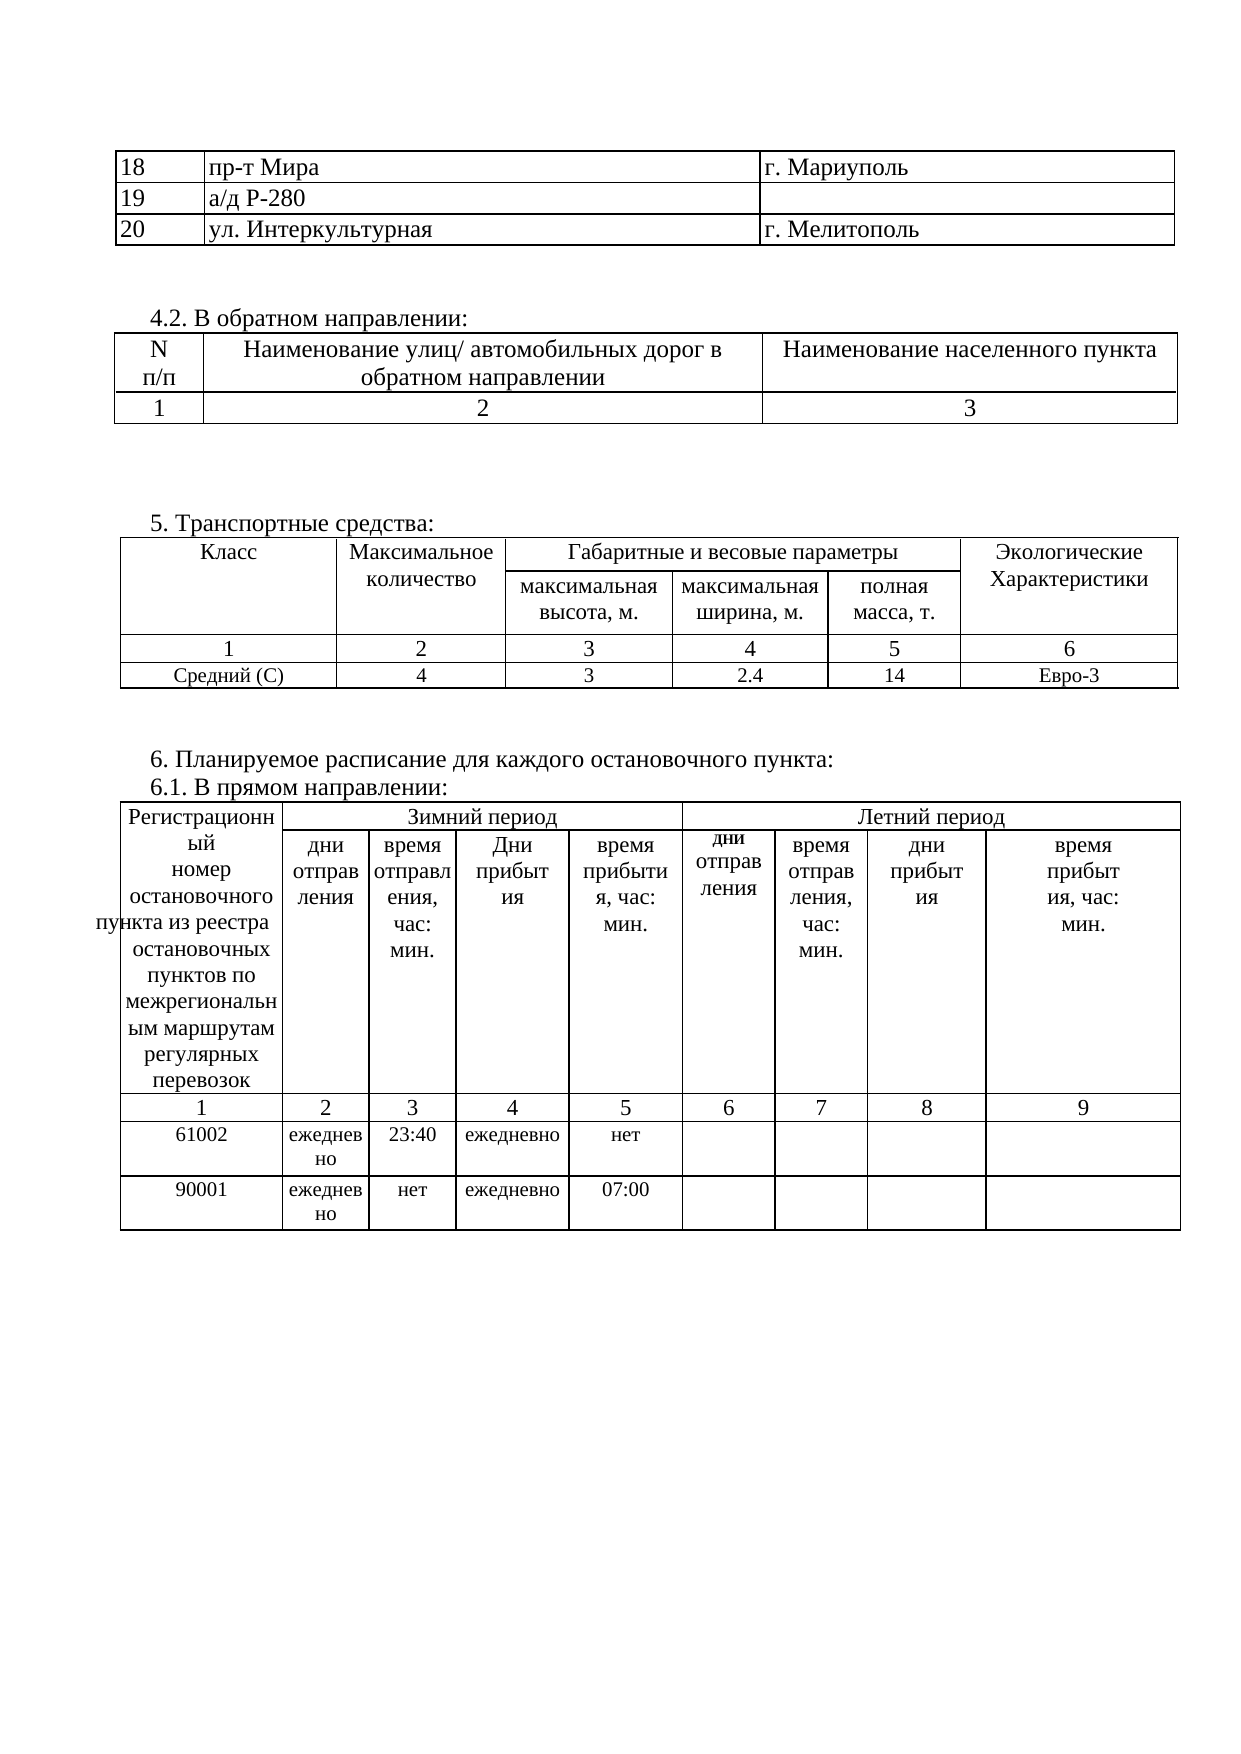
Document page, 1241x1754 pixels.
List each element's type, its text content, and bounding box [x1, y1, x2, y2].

table_cell [776, 1177, 867, 1229]
table_cell [987, 1122, 1180, 1175]
table_cell [683, 1177, 774, 1229]
table_cell 7 [776, 1094, 867, 1121]
table_cell 23:40 [370, 1122, 455, 1175]
table_header Класс [121, 538, 336, 633]
table_cell [868, 1122, 985, 1175]
table_header Регистрационный номер остановочного пункта из реестра остановочных пунктов по межрегиональным маршрутам регулярных перевозок [121, 803, 282, 1093]
table_cell ул. Интеркультурная [205, 215, 759, 244]
table_cell 4 [337, 663, 505, 687]
table_cell нет [370, 1177, 455, 1229]
table_cell 1 [121, 635, 336, 661]
table_cell 61002 [121, 1122, 282, 1175]
table_cell ежедневно [283, 1122, 368, 1175]
table_cell Средний (С) [121, 663, 336, 687]
table_cell 6 [961, 635, 1177, 661]
table_cell 9 [987, 1094, 1180, 1121]
table_cell а/д Р-280 [205, 183, 759, 213]
table_header Экологические Характеристики [961, 538, 1177, 633]
table_cell г. Мариуполь [761, 152, 1174, 181]
table_cell [776, 1122, 867, 1175]
table_cell 3 [763, 391, 1177, 423]
table_cell Дни прибыт ия [457, 831, 568, 1093]
table_cell ежедневно [283, 1177, 368, 1229]
table_header Габаритные и весовые параметры [506, 538, 960, 570]
table_cell 07:00 [570, 1177, 682, 1229]
table_cell пр-т Мира [205, 152, 759, 181]
table_cell дни отправ ления [283, 831, 368, 1093]
table_cell 3 [370, 1094, 455, 1121]
table_header Максимальное количество [337, 538, 505, 633]
table_cell 90001 [121, 1177, 282, 1229]
table_cell 2 [337, 635, 505, 661]
table_cell ДНИ отправ ления [683, 831, 774, 1093]
table_header Летний период [683, 803, 1180, 829]
text 5. Транспортные средства: [150, 508, 1090, 537]
table_cell 18 [117, 152, 204, 181]
table_header Наименование улиц/ автомобильных дорог в обратном направлении [204, 334, 762, 391]
table_cell нет [570, 1122, 682, 1175]
table_cell максимальная высота, м. [506, 572, 672, 633]
table_cell г. Мелитополь [761, 215, 1174, 244]
table_cell 4 [457, 1094, 568, 1121]
table_cell 1 [121, 1094, 282, 1121]
table_cell 20 [117, 215, 204, 244]
table_cell Евро-3 [961, 663, 1177, 687]
table_cell 5 [829, 635, 960, 661]
table_header Зимний период [283, 803, 682, 829]
table_cell [683, 1122, 774, 1175]
table_cell [987, 1177, 1180, 1229]
table_cell 2 [204, 393, 762, 423]
table_cell время прибыт ия, час: мин. [987, 831, 1180, 1093]
text 6.1. В прямом направлении: [150, 772, 1090, 801]
table_cell ежедневно [457, 1177, 568, 1229]
table_cell полная масса, т. [829, 572, 960, 633]
table_cell дни прибыт ия [868, 831, 985, 1093]
table_cell 1 [115, 392, 203, 423]
table_cell 14 [829, 663, 960, 687]
text 6. Планируемое расписание для каждого остановочного пункта: [150, 744, 1090, 772]
table_cell ежедневно [457, 1122, 568, 1175]
table_cell время отправ ления, час: мин. [776, 831, 867, 1093]
table_header Наименование населенного пункта [763, 334, 1177, 391]
table_cell время прибыти я, час: мин. [570, 831, 682, 1093]
table_cell время отправл ения, час: мин. [370, 831, 455, 1093]
table_cell 2.4 [673, 663, 827, 687]
table_cell 6 [683, 1094, 774, 1121]
table_cell 3 [506, 663, 672, 687]
text 4.2. В обратном направлении: [150, 303, 1090, 332]
table_cell 4 [673, 635, 827, 661]
table_cell [868, 1177, 985, 1229]
table_cell 8 [868, 1094, 985, 1121]
table_cell 3 [506, 635, 672, 661]
table_cell 5 [570, 1094, 682, 1121]
table_cell 2 [283, 1094, 368, 1121]
table_cell 19 [117, 183, 204, 213]
table_cell максимальная ширина, м. [673, 572, 827, 633]
table_cell [761, 183, 1174, 213]
table_header N п/п [115, 334, 203, 391]
